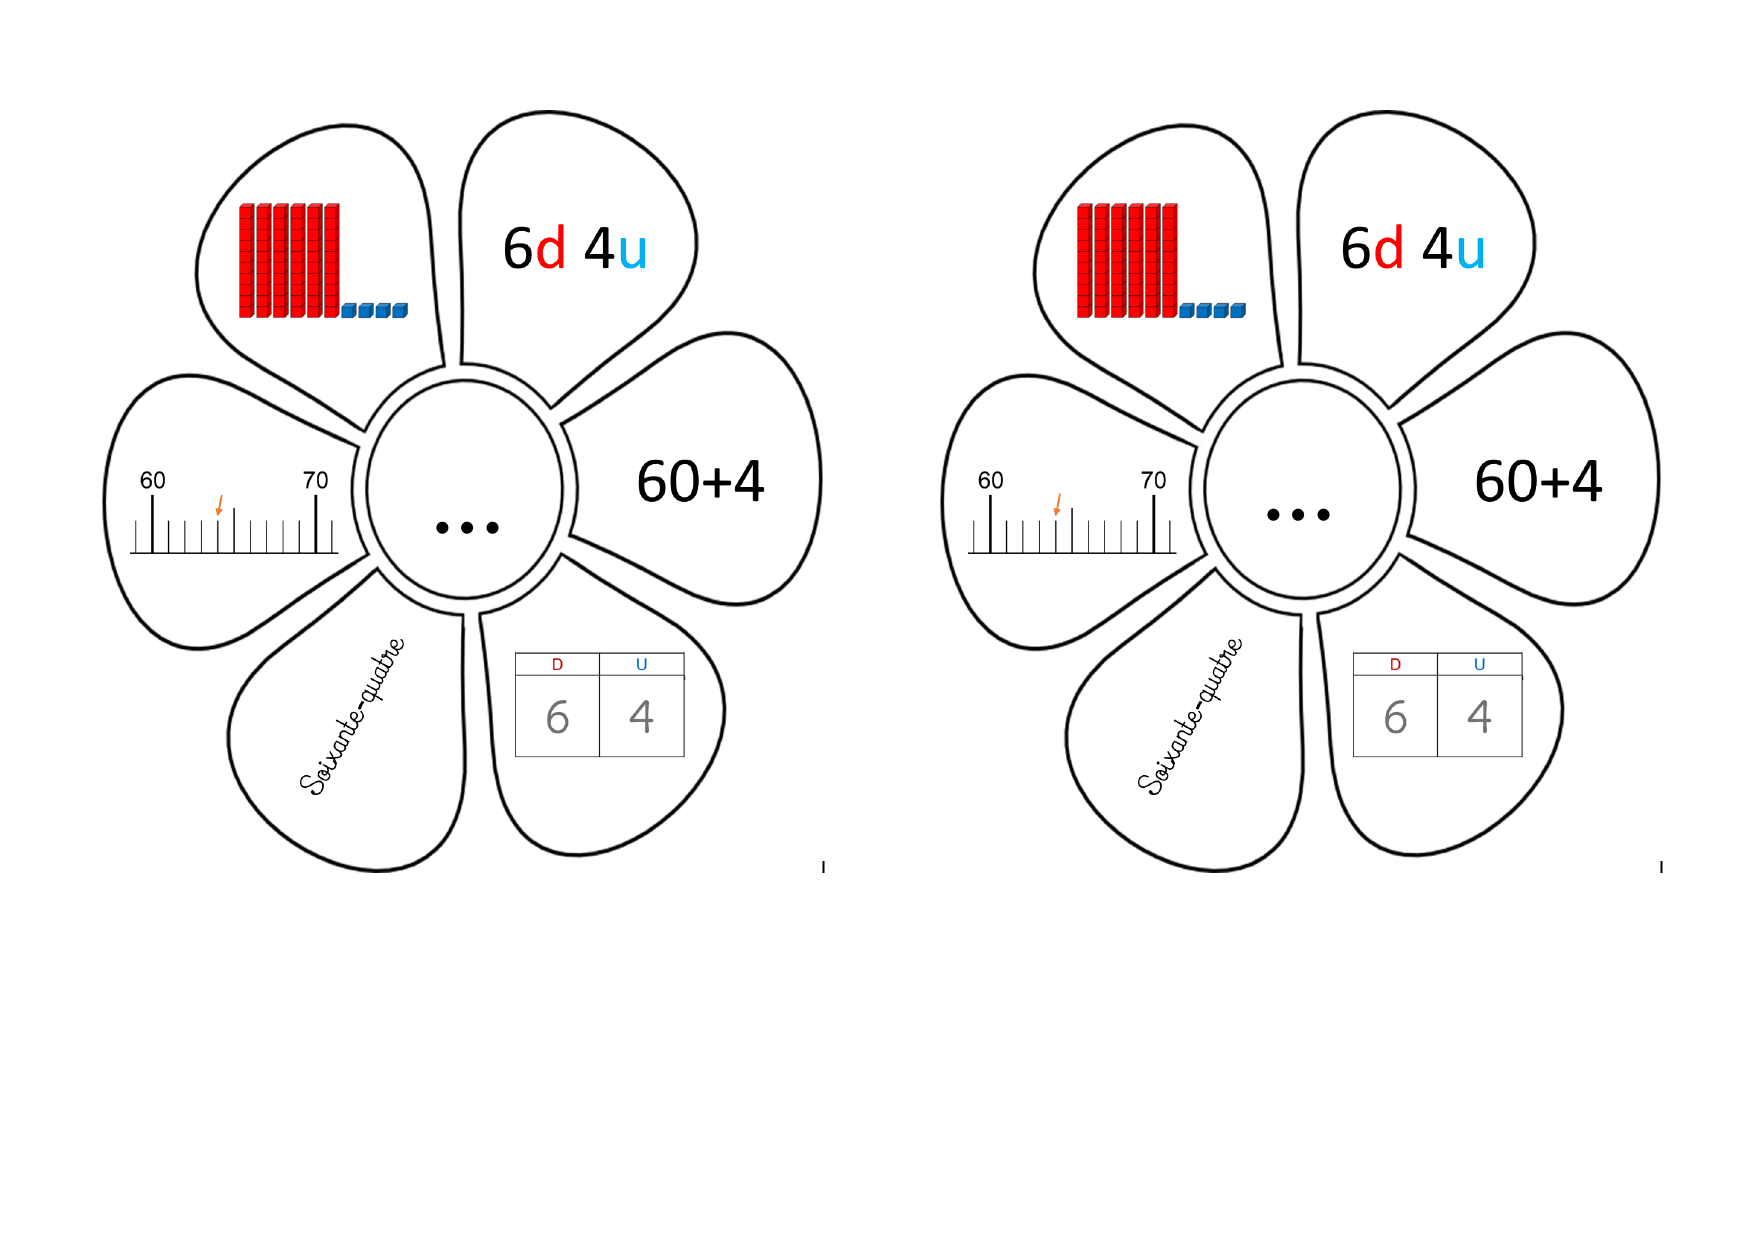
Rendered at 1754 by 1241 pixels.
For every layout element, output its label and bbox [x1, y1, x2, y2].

picture [75, 75, 840, 895]
picture [913, 75, 1679, 895]
